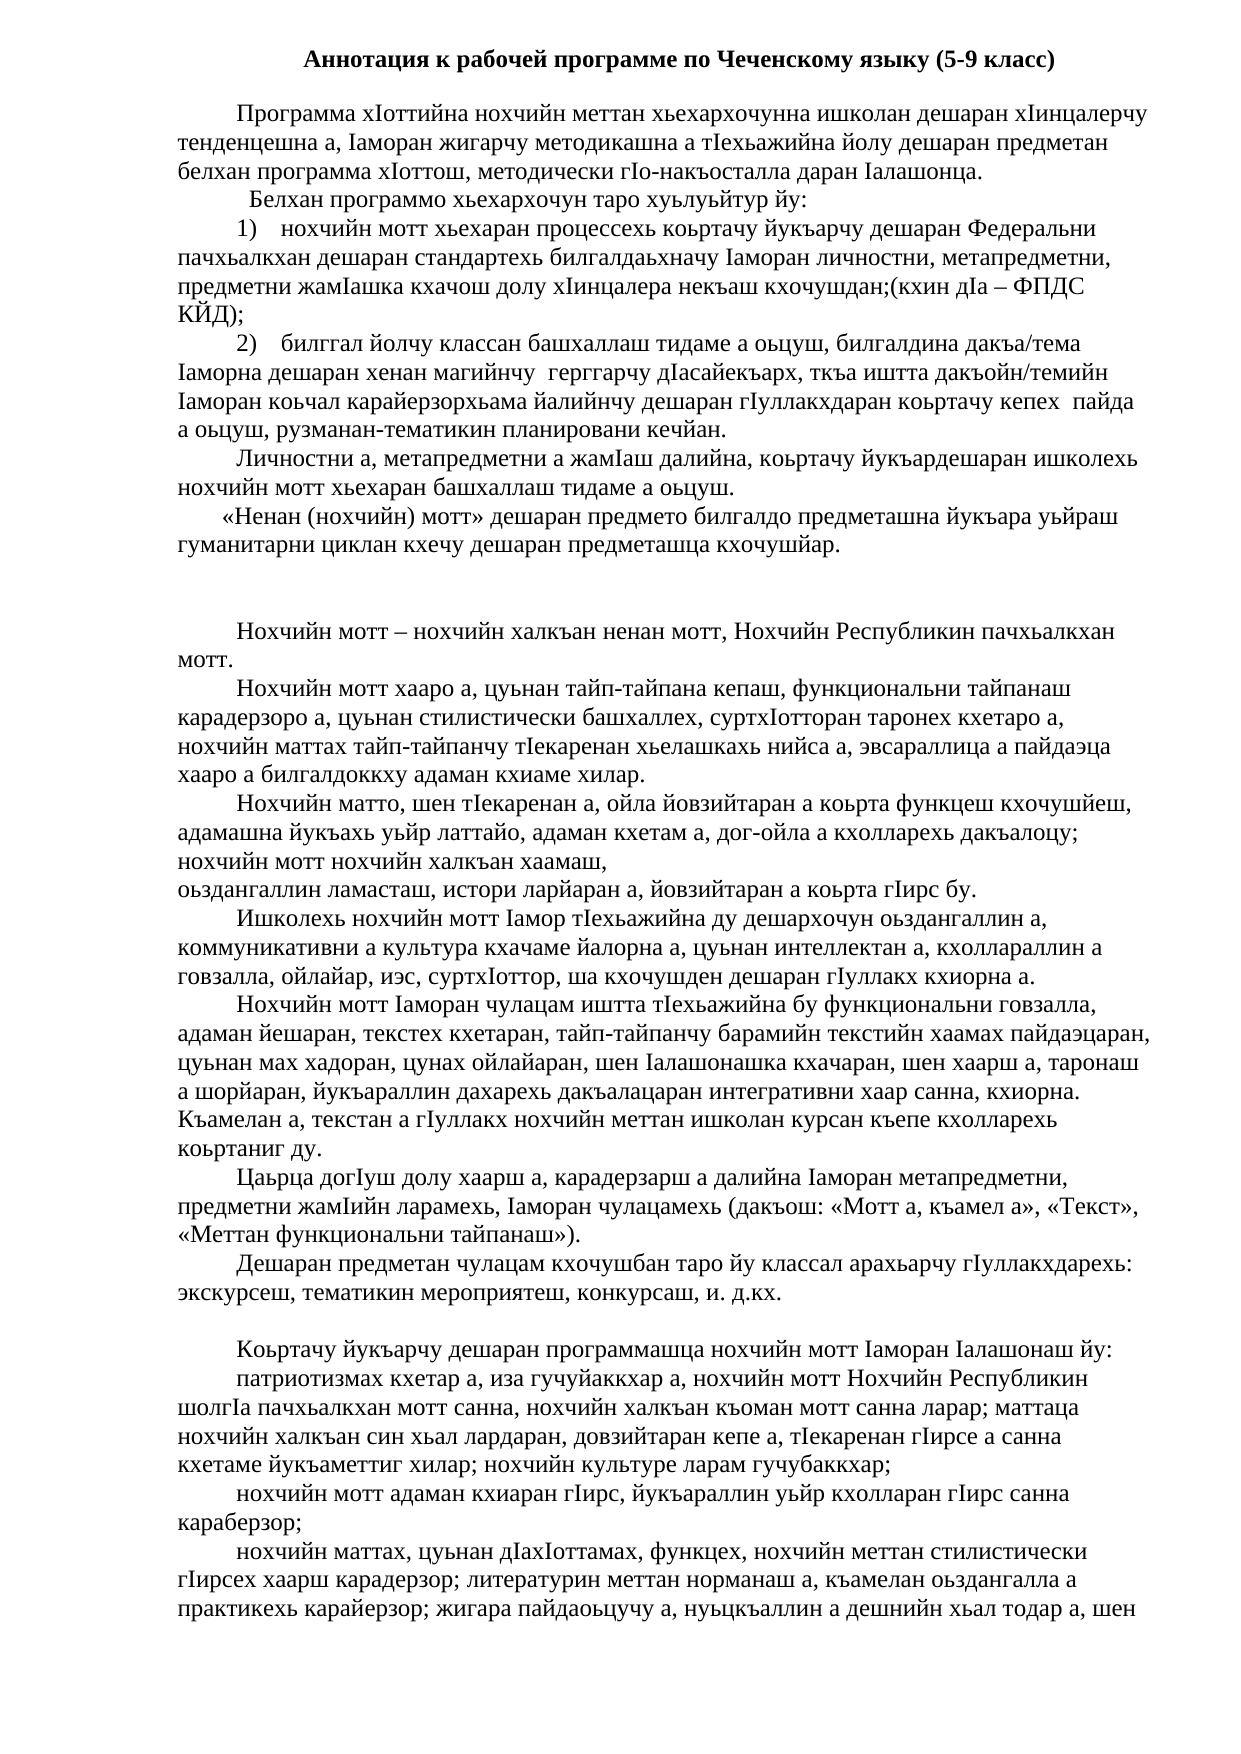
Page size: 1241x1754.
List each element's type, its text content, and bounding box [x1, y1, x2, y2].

text Ишколехь нохчийн мотт Ӏамор тӀехьажийна ду дешархочун оьздангаллин а, коммуникативни а культура кхачаме йалорна а, цуьнан интеллектан а, кхоллараллин а говзалла, ойлайар, иэс, суртхӀоттор, ша кхочушден дешаран гӀуллакх кхиорна а. [177, 903, 1152, 989]
text Нохчийн мотт хааро а, цуьнан тайп-тайпана кепаш, функциональни тайпанаш карадерзоро а, цуьнан стилистически башхаллех, суртхӀотторан таронех кхетаро а, нохчийн маттах тайп-тайпанчу тӀекаренан хьелашкахь нийса а, эвсараллица а пайдаэца хааро а билгалдоккху адаман кхиаме хилар. [177, 673, 1136, 788]
text Личностни а, метапредметни а жамӀаш далийна, коьртачу йукъардешаран ишколехь нохчийн мотт хьехаран башхаллаш тидаме а оьцуш. [177, 443, 1152, 501]
list нохчийн мотт хьехаран процессехь коьртачу йукъарчу дешаран Федеральни пачхьалкхан дешаран стандартехь билгалдаьхначу Ӏаморан личностни, метапредметни, предметни жамӀашка кхачош долу хӀинцалера некъаш кхочушдан;(кхин дӀа – ФПДС КЙД); [177, 213, 1152, 328]
text Белхан программо хьехархочун таро хуьлуьйтур йу: [177, 184, 1152, 213]
text «Ненан (нохчийн) мотт» дешаран предмето билгалдо предметашна йукъара уьйраш гуманитарни циклан кхечу дешаран предметашца кхочушйар. [177, 501, 1152, 558]
list билггал йолчу классан башхаллаш тидаме а оьцуш, билгалдина дакъа/тема Ӏаморна дешаран хенан магийнчу герггарчу дӀасайекъарх, ткъа иштта дакъойн/темийн Ӏаморан коьчал карайерзорхьама йалийнчу дешаран гӀуллакхдаран коьртачу кепех пайда а оьцуш, рузманан-тематикин планировани кечйан. [177, 328, 1152, 443]
text патриотизмах кхетар а, иза гучуйаккхар а, нохчийн мотт Нохчийн Республикин шолгӀа пачхьалкхан мотт санна, нохчийн халкъан къоман мотт санна ларар; маттаца нохчийн халкъан син хьал лардаран, довзийтаран кепе а, тӀекаренан гӀирсе а санна кхетаме йукъаметтиг хилар; нохчийн культуре ларам гучубаккхар; [177, 1363, 1152, 1478]
text Цаьрца догӀуш долу хаарш а, карадерзарш а далийна Ӏаморан метапредметни, предметни жамӀийн ларамехь, Ӏаморан чулацамехь (дакъош: «Мотт а, къамел а», «Текст», «Меттан функциональни тайпанаш»). [177, 1162, 1152, 1248]
text Нохчийн матто, шен тӀекаренан а, ойла йовзийтаран а коьрта функцеш кхочушйеш, адамашна йукъахь уьйр латтайо, адаман кхетам а, дог-ойла а кхолларехь дакъалоцу; нохчийн мотт нохчийн халкъан хаамаш, [177, 788, 1136, 874]
text Дешаран предметан чулацам кхочушбан таро йу классал арахьарчу гӀуллакхдарехь: экскурсеш, тематикин мероприятеш, конкурсаш, и. д.кх. [177, 1248, 1152, 1306]
text Программа хӀоттийна нохчийн меттан хьехархочунна ишколан дешаран хӀинцалерчу тенденцешна а, Ӏаморан жигарчу методикашна а тӀехьажийна йолу дешаран предметан белхан программа хӀоттош, методически гӀо-накъосталла даран Ӏалашонца. [177, 98, 1152, 184]
text Коьртачу йукъарчу дешаран программашца нохчийн мотт Ӏаморан Ӏалашонаш йу: [177, 1334, 1152, 1363]
text Нохчийн мотт – нохчийн халкъан ненан мотт, Нохчийн Республикин пачхьалкхан мотт. [177, 616, 1136, 673]
text Аннотация к рабочей программе по Чеченскому языку (5-9 класс) [177, 44, 1152, 73]
text Нохчийн мотт Ӏаморан чулацам иштта тӀехьажийна бу функциональни говзалла, адаман йешаран, текстех кхетаран, тайп-тайпанчу барамийн текстийн хаамах пайдаэцаран, цуьнан мах хадоран, цунах ойлайаран, шен Ӏалашонашка кхачаран, шен хаарш а, таронаш а шорйаран, йукъараллин дахарехь дакъалацаран интегративни хаар санна, кхиорна. Къамелан а, текстан а гӀуллакх нохчийн меттан ишколан курсан къепе кхолларехь коьртаниг ду. [177, 989, 1152, 1162]
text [177, 1536, 1152, 1622]
text нохчийн мотт адаман кхиаран гӀирс, йукъараллин уьйр кхолларан гӀирс санна караберзор; [177, 1478, 1152, 1536]
text оьздангаллин ламасташ, истори ларйаран а, йовзийтаран а коьрта гӀирс бу. [177, 874, 1136, 903]
